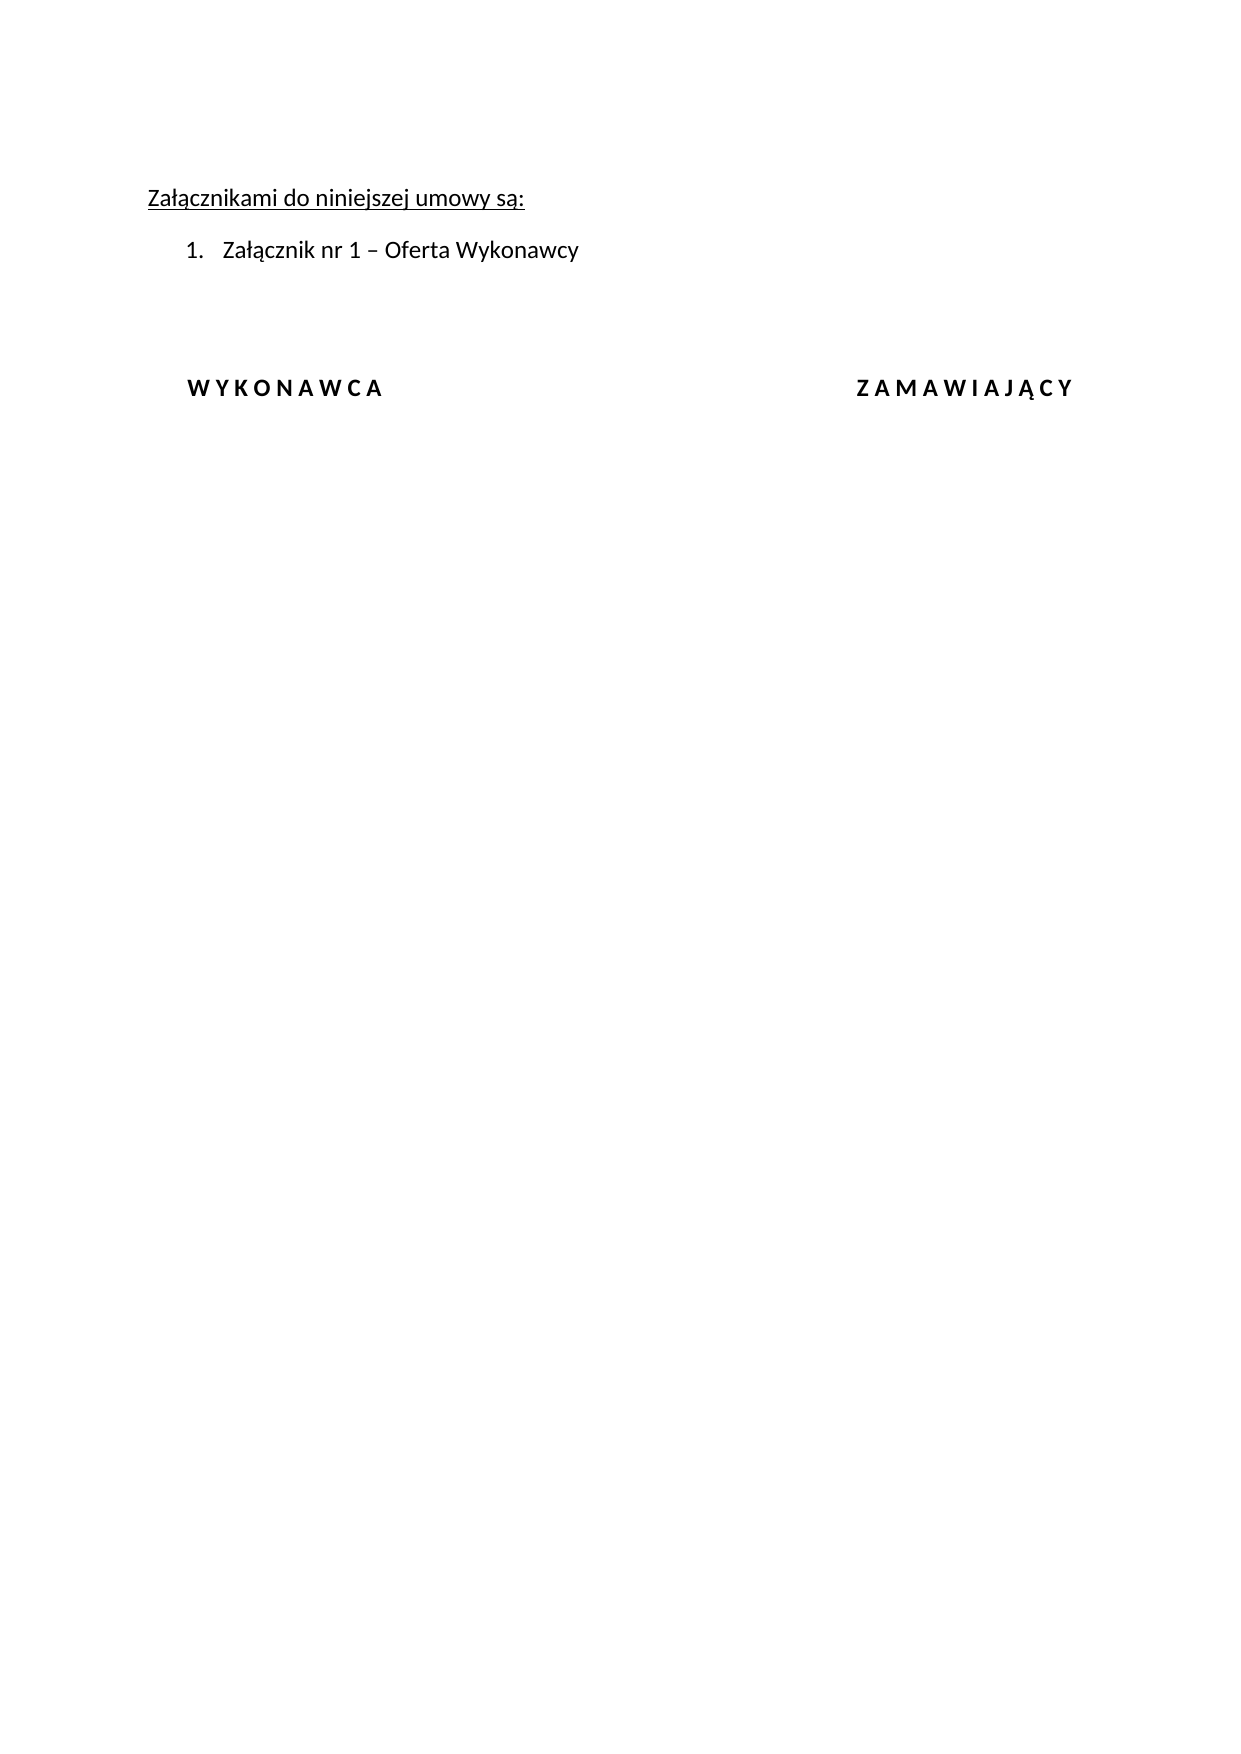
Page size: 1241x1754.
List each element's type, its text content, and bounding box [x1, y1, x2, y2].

list Załącznik nr 1 – Oferta Wykonawcy [185, 234, 1093, 265]
text W Y K O N A W C A Z A M A W I A J Ą C Y [148, 372, 1093, 402]
text Załącznikami do niniejszej umowy są: [148, 183, 1093, 213]
